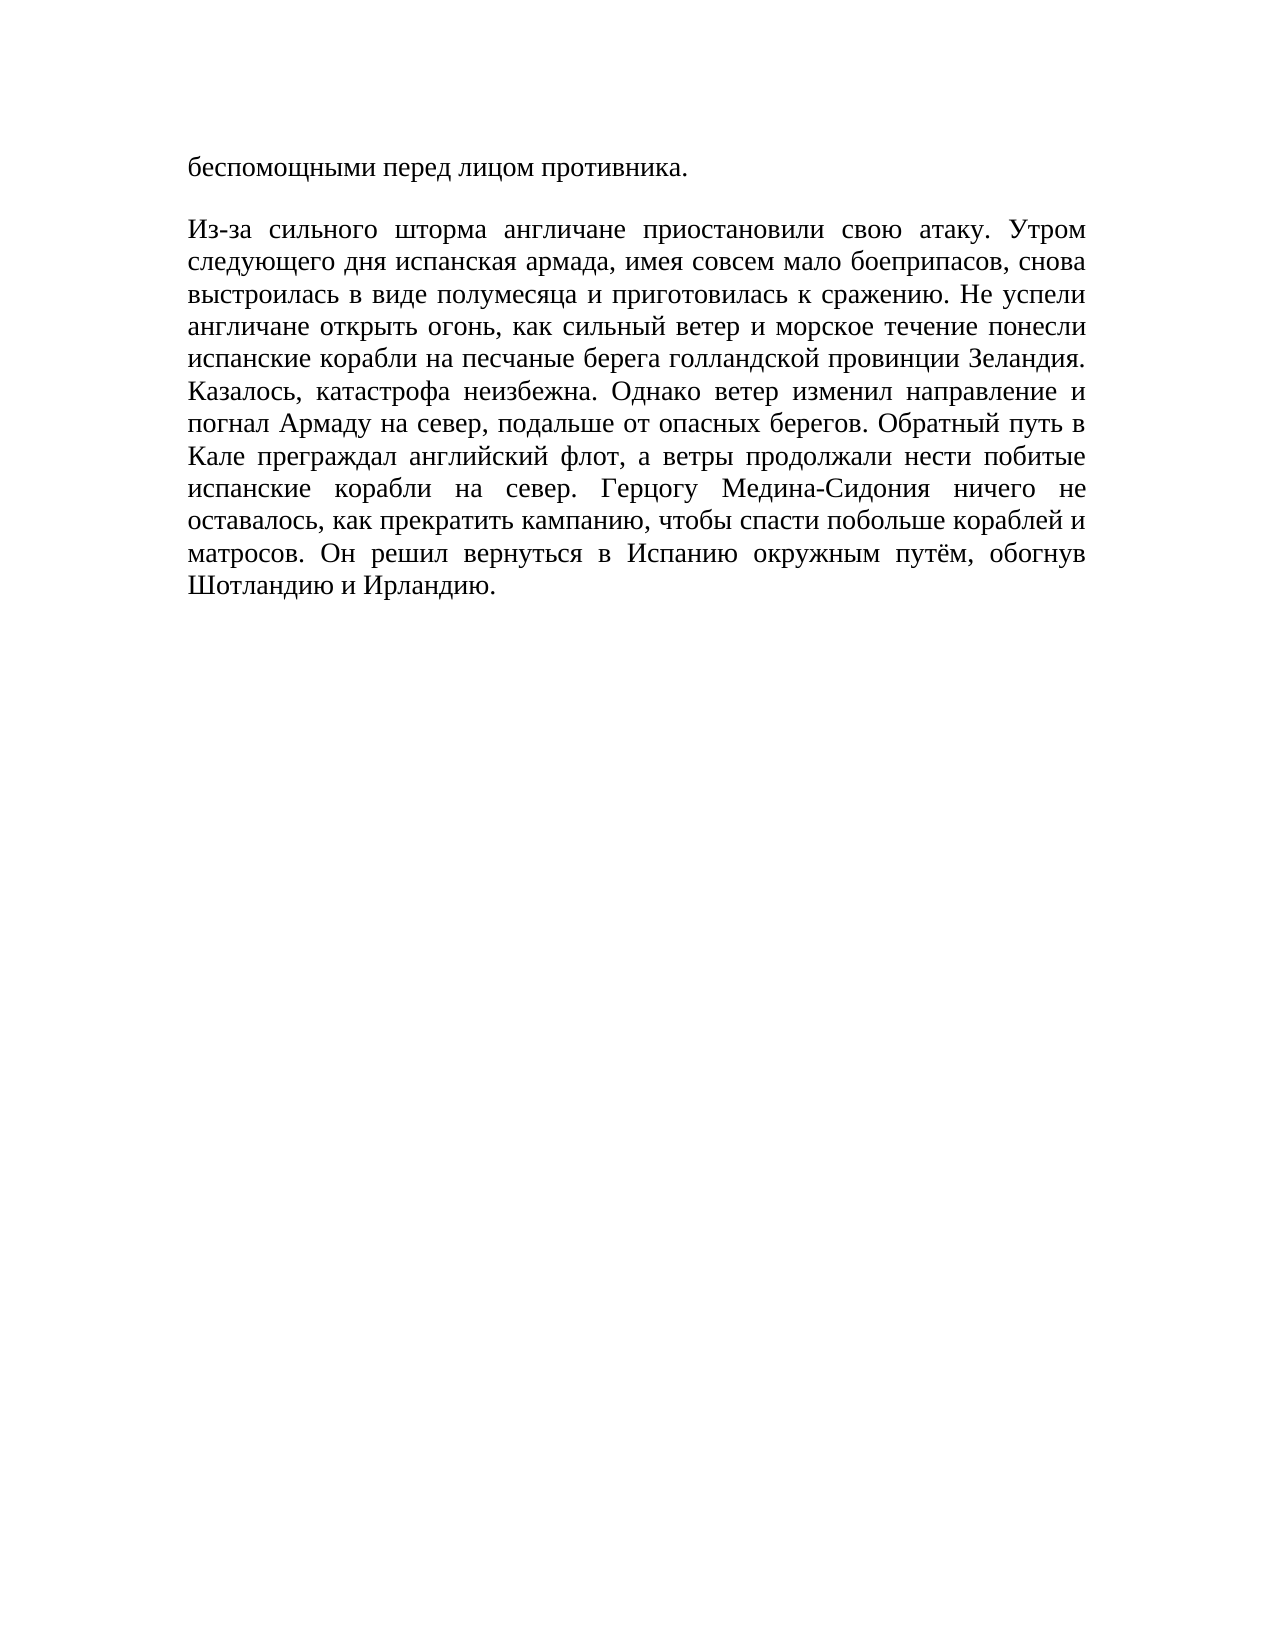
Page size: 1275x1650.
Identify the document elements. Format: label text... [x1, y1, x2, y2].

text Из-за сильного шторма англичане приостановили свою атаку. Утром следующего дня испанская армада, имея совсем мало боеприпасов, снова выстроилась в виде полумесяца и приготовилась к сражению. Не успели англичане открыть огонь, как сильный ветер и морское течение понесли испанские корабли на песчаные берега голландской провинции Зеландия. Казалось, катастрофа неизбежна. Однако ветер изменил направление и погнал Армаду на север, подальше от опасных берегов. Обратный путь в Кале преграждал английский флот, а ветры продолжали нести побитые испанские корабли на север. Герцогу Медина-Сидония ничего не оставалось, как прекратить кампанию, чтобы спасти побольше кораблей и матросов. Он решил вернуться в Испанию окружным путём, обогнув Шотландию и Ирландию. [187, 212, 1087, 601]
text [187, 150, 1087, 182]
